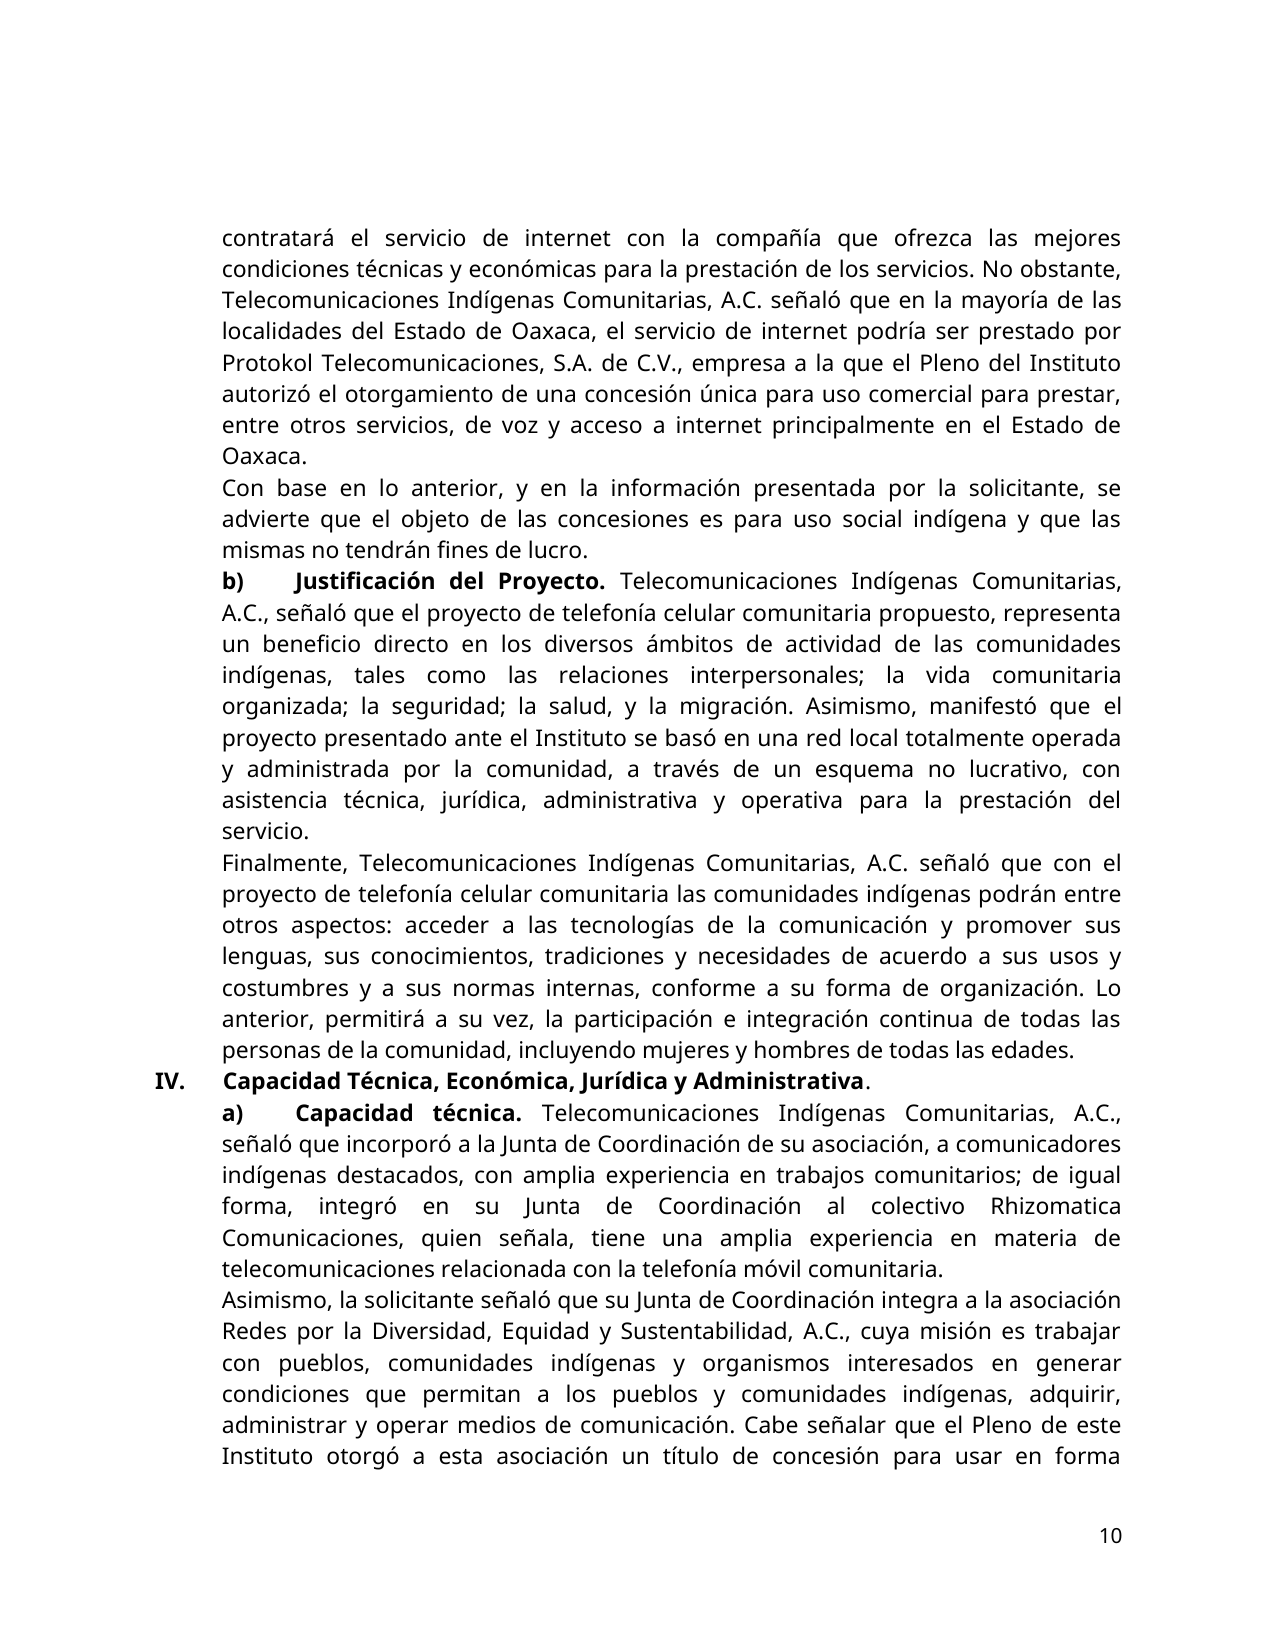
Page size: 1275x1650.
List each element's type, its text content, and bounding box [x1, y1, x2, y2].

list Capacidad Técnica, Económica, Jurídica y Administrativa. [185, 1065, 1122, 1097]
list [222, 222, 1122, 472]
list Con base en lo anterior, y en la información presentada por la solicitante, se advierte que el objeto de las concesiones es para uso social indígena y que las mismas no tendrán fines de lucro. [222, 472, 1122, 565]
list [222, 1284, 1122, 1472]
list Justificación del Proyecto. Telecomunicaciones Indígenas Comunitarias, A.C., señaló que el proyecto de telefonía celular comunitaria propuesto, representa un beneficio directo en los diversos ámbitos de actividad de las comunidades indígenas, tales como las relaciones interpersonales; la vida comunitaria organizada; la seguridad; la salud, y la migración. Asimismo, manifestó que el proyecto presentado ante el Instituto se basó en una red local totalmente operada y administrada por la comunidad, a través de un esquema no lucrativo, con asistencia técnica, jurídica, administrativa y operativa para la prestación del servicio. [222, 565, 1122, 847]
list Capacidad técnica. Telecomunicaciones Indígenas Comunitarias, A.C., señaló que incorporó a la Junta de Coordinación de su asociación, a comunicadores indígenas destacados, con amplia experiencia en trabajos comunitarios; de igual forma, integró en su Junta de Coordinación al colectivo Rhizomatica Comunicaciones, quien señala, tiene una amplia experiencia en materia de telecomunicaciones relacionada con la telefonía móvil comunitaria. [222, 1097, 1122, 1284]
list Finalmente, Telecomunicaciones Indígenas Comunitarias, A.C. señaló que con el proyecto de telefonía celular comunitaria las comunidades indígenas podrán entre otros aspectos: acceder a las tecnologías de la comunicación y promover sus lenguas, sus conocimientos, tradiciones y necesidades de acuerdo a sus usos y costumbres y a sus normas internas, conforme a su forma de organización. Lo anterior, permitirá a su vez, la participación e integración continua de todas las personas de la comunidad, incluyendo mujeres y hombres de todas las edades. [222, 847, 1122, 1065]
